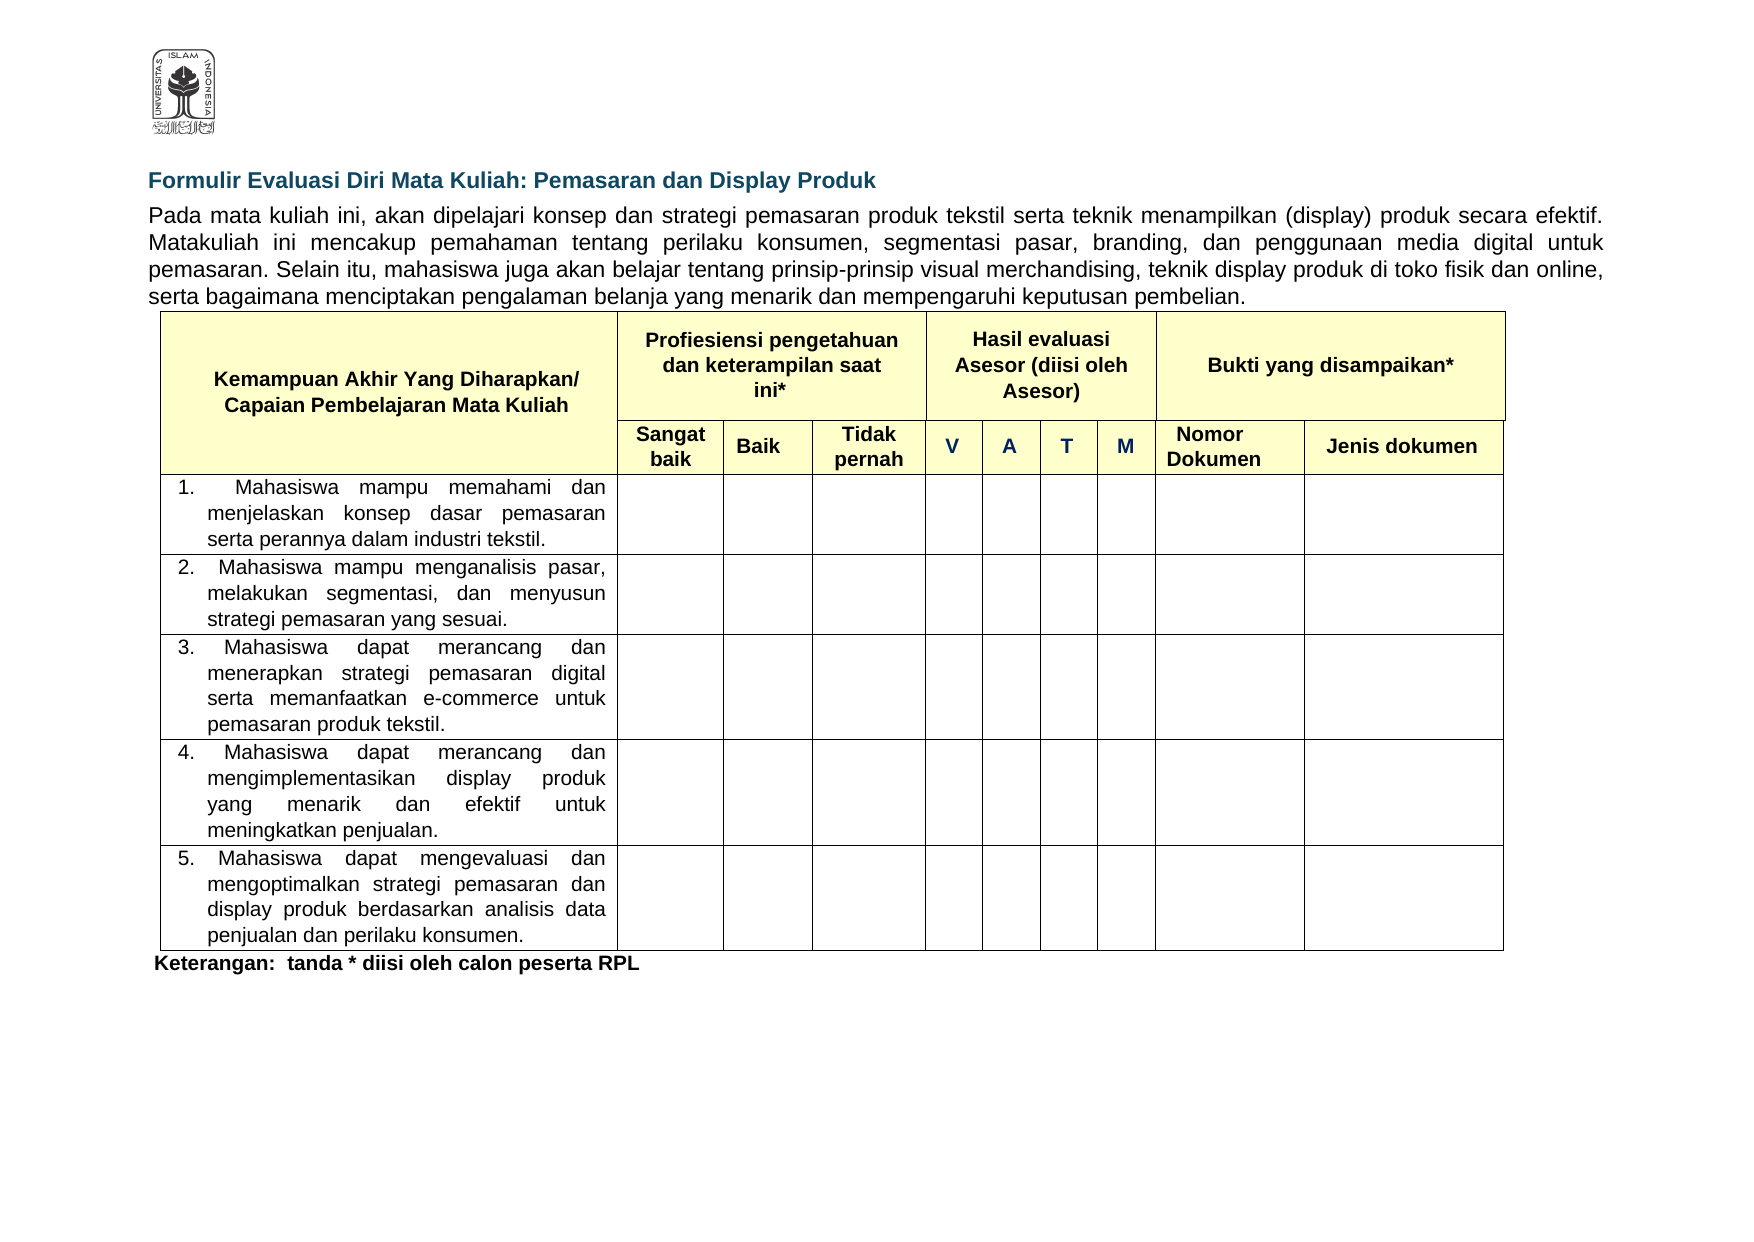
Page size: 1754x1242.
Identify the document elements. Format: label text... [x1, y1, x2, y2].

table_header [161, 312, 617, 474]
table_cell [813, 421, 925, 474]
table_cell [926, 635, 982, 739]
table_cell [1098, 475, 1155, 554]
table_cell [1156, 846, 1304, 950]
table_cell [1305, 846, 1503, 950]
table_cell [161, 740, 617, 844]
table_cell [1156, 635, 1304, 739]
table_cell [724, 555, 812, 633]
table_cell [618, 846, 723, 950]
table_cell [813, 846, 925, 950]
text Pada mata kuliah ini, akan dipelajari konsep dan strategi pemasaran produk tekstil serta teknik menampilkan (display) produk secara efektif. Matakuliah ini mencakup pemahaman tentang perilaku konsumen, segmentasi pasar, branding, dan penggunaan media digital untuk pemasaran. Selain itu, mahasiswa juga akan belajar tentang prinsip-prinsip visual merchandising, teknik display produk di toko fisik dan online, serta bagaimana menciptakan pengalaman belanja yang menarik dan mempengaruhi keputusan pembelian. [148, 202, 1605, 310]
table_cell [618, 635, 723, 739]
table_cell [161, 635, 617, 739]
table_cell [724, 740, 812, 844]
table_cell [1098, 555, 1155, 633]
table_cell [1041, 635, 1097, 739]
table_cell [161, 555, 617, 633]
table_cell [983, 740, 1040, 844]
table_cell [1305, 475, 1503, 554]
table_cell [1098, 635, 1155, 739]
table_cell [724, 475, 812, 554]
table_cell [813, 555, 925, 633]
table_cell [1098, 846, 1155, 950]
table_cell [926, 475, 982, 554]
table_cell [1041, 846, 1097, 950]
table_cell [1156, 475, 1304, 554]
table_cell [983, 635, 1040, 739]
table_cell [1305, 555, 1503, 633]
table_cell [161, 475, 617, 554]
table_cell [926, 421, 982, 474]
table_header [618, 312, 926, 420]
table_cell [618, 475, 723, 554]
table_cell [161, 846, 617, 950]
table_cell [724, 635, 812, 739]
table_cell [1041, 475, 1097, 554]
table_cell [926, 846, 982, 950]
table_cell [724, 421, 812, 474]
subtitle Formulir Evaluasi Diri Mata Kuliah: Pemasaran dan Display Produk [148, 167, 1607, 193]
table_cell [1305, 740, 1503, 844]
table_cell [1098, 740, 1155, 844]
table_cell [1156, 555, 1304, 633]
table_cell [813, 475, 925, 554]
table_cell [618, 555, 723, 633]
text Keterangan: tanda * diisi oleh calon peserta RPL [148, 951, 1607, 975]
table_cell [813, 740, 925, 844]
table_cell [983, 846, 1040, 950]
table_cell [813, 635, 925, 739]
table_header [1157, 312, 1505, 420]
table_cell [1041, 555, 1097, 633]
picture [135, 34, 232, 150]
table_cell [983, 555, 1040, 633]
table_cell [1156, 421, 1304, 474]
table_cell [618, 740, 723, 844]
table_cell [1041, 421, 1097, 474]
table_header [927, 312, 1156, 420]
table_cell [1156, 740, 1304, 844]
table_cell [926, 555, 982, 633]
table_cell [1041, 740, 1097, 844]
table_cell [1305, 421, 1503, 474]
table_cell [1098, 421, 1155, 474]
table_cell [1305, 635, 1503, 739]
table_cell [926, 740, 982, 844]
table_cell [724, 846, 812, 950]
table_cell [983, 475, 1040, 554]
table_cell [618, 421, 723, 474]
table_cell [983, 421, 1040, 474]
